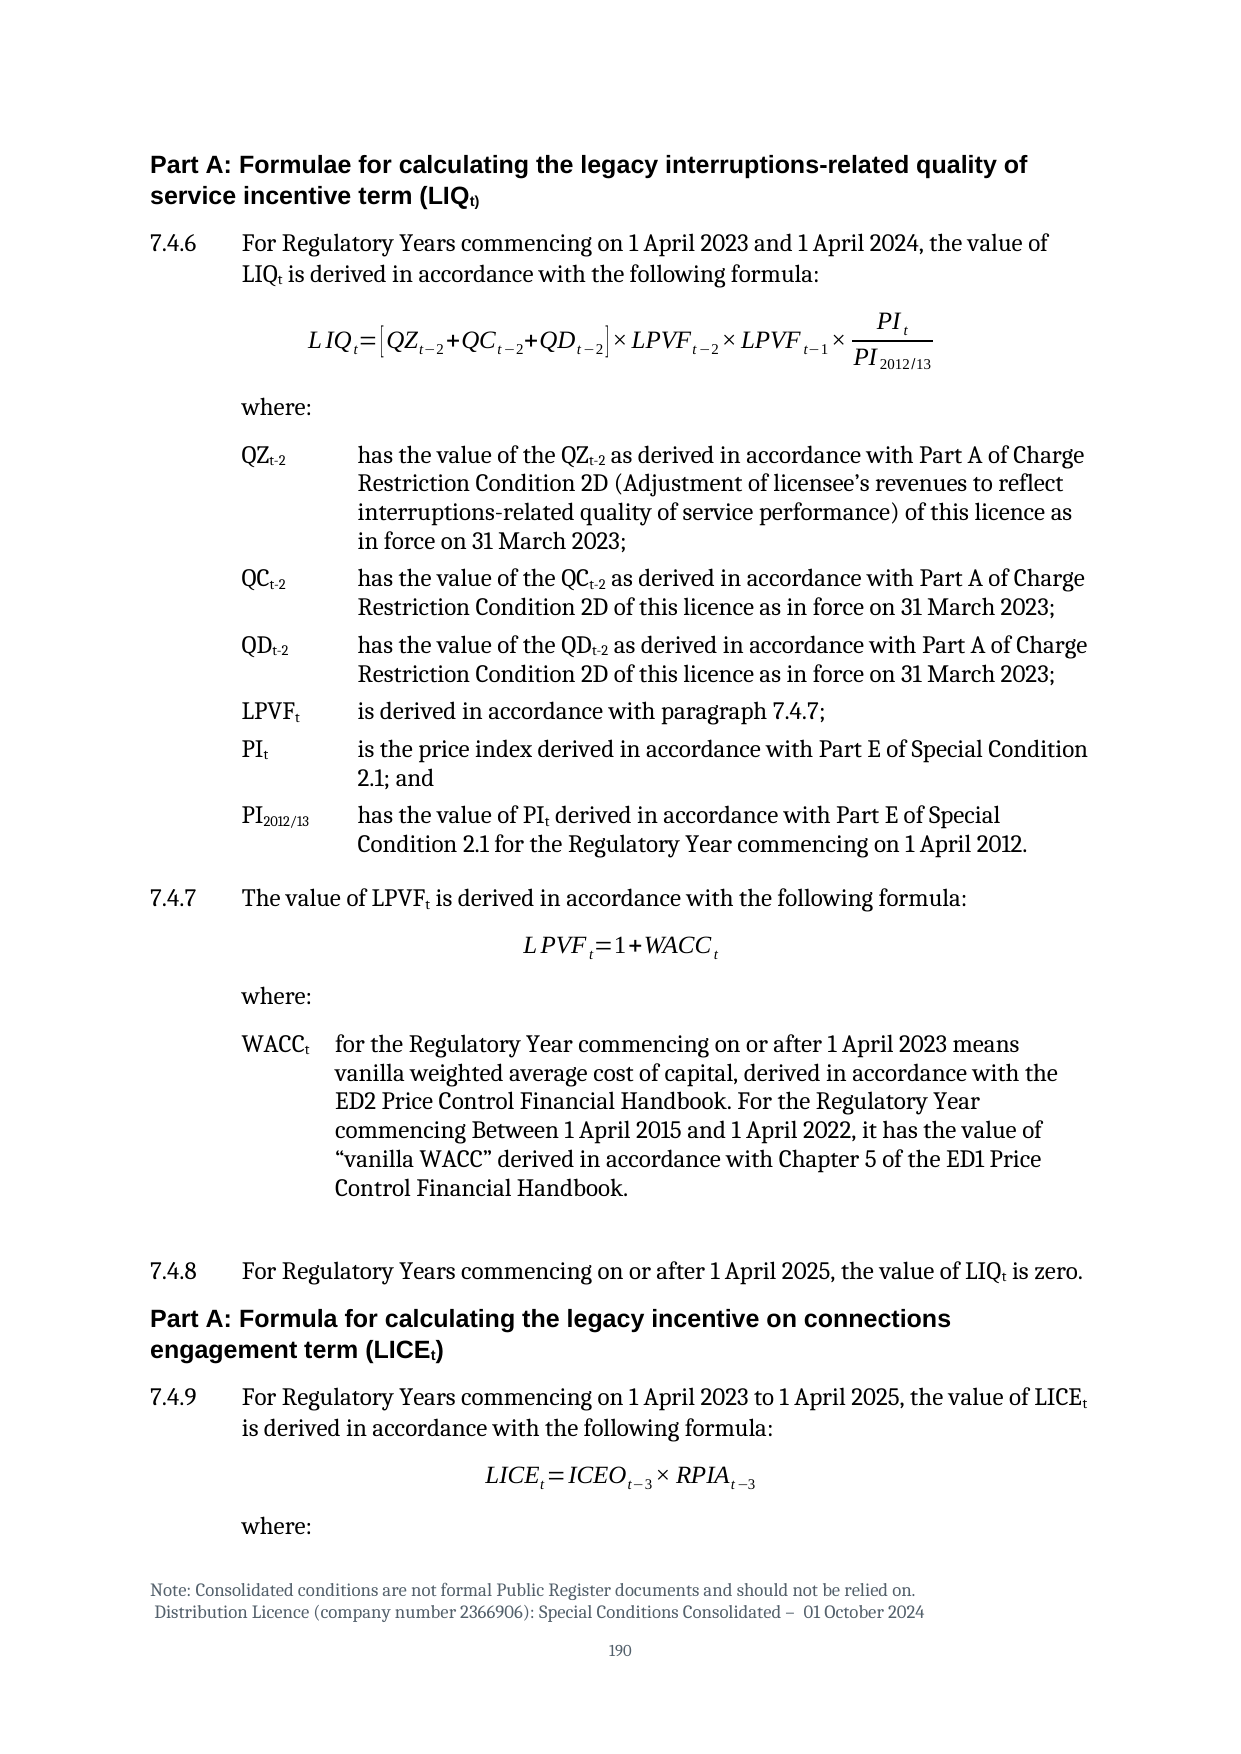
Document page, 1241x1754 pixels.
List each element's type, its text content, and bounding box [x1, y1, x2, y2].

text where: [242, 393, 1090, 422]
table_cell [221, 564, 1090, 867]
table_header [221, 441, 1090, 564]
text For Regulatory Years commencing on or after 1 April 2025, the value of LIQt is zero. [150, 1257, 1090, 1285]
text For Regulatory Years commencing on 1 April 2023 to 1 April 2025, the value of LICEt is derived in accordance with the following formula: [150, 1383, 1090, 1443]
subtitle Formulae for calculating the legacy interruptions-related quality of service incentive term (LIQt) [150, 150, 1090, 210]
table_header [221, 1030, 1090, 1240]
subtitle Formula for calculating the legacy incentive on connections engagement term (LICEt) [150, 1304, 1090, 1364]
text where: [242, 1512, 1090, 1541]
text The value of LPVFt is derived in accordance with the following formula: [150, 884, 1090, 913]
text where: [242, 982, 1090, 1011]
text For Regulatory Years commencing on 1 April 2023 and 1 April 2024, the value of LIQt is derived in accordance with the following formula: [150, 229, 1090, 288]
